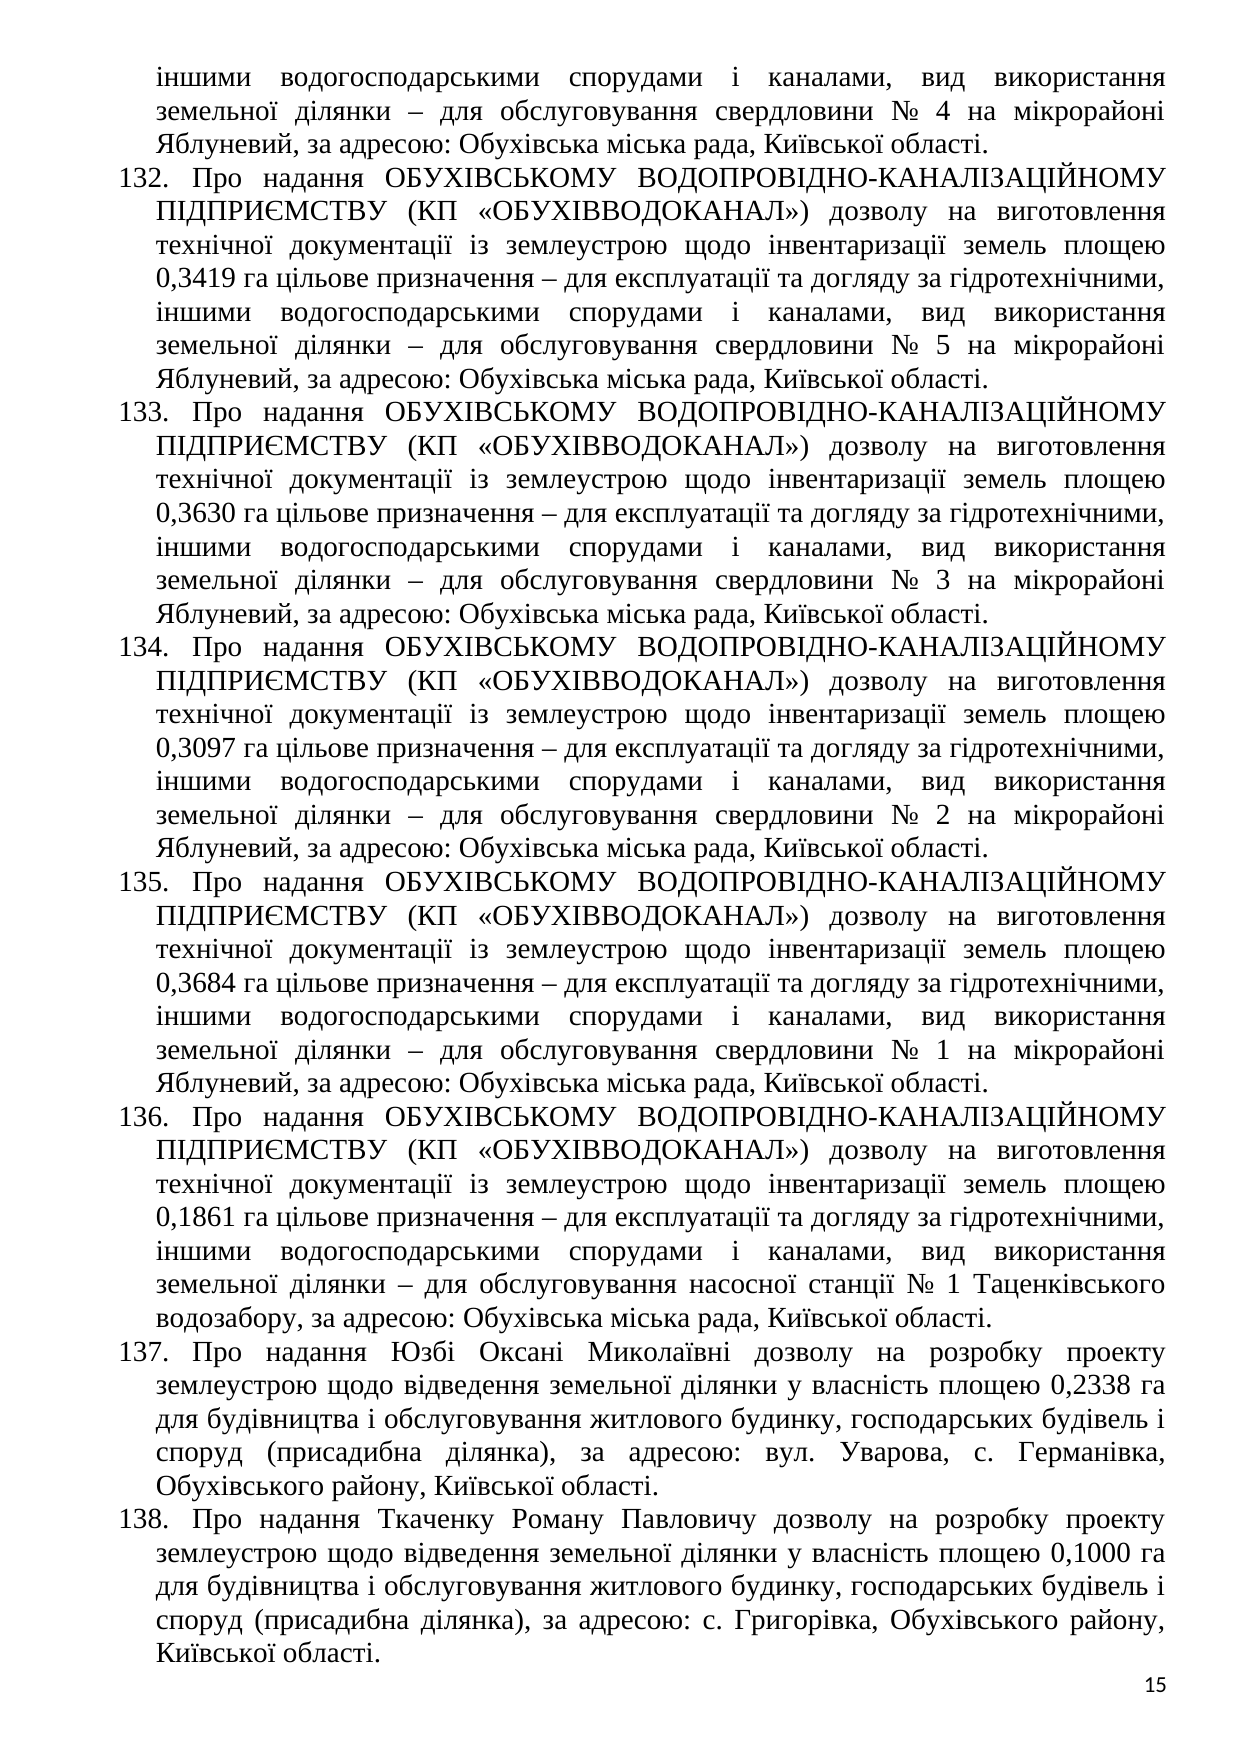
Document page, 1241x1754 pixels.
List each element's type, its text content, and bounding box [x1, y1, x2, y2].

list Про надання ОБУХІВСЬКОМУ ВОДОПРОВІДНО-КАНАЛІЗАЦІЙНОМУ ПІДПРИЄМСТВУ (КП «ОБУХІВВОДОКАНАЛ») дозволу на виготовлення технічної документації із землеустрою щодо інвентаризації земель площею 0,3630 га цільове призначення – для експлуатації та догляду за гідротехнічними, іншими водогосподарськими спорудами і каналами, вид використання земельної ділянки – для обслуговування свердловини № 3 на мікрорайоні Яблуневий, за адресою: Обухівська міська рада, Київської області. [118, 394, 1167, 629]
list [118, 59, 1167, 160]
list Про надання ОБУХІВСЬКОМУ ВОДОПРОВІДНО-КАНАЛІЗАЦІЙНОМУ ПІДПРИЄМСТВУ (КП «ОБУХІВВОДОКАНАЛ») дозволу на виготовлення технічної документації із землеустрою щодо інвентаризації земель площею 0,3419 га цільове призначення – для експлуатації та догляду за гідротехнічними, іншими водогосподарськими спорудами і каналами, вид використання земельної ділянки – для обслуговування свердловини № 5 на мікрорайоні Яблуневий, за адресою: Обухівська міська рада, Київської області. [118, 160, 1167, 394]
list Про надання ОБУХІВСЬКОМУ ВОДОПРОВІДНО-КАНАЛІЗАЦІЙНОМУ ПІДПРИЄМСТВУ (КП «ОБУХІВВОДОКАНАЛ») дозволу на виготовлення технічної документації із землеустрою щодо інвентаризації земель площею 0,3684 га цільове призначення – для експлуатації та догляду за гідротехнічними, іншими водогосподарськими спорудами і каналами, вид використання земельної ділянки – для обслуговування свердловини № 1 на мікрорайоні Яблуневий, за адресою: Обухівська міська рада, Київської області. [118, 864, 1167, 1099]
list Про надання ОБУХІВСЬКОМУ ВОДОПРОВІДНО-КАНАЛІЗАЦІЙНОМУ ПІДПРИЄМСТВУ (КП «ОБУХІВВОДОКАНАЛ») дозволу на виготовлення технічної документації із землеустрою щодо інвентаризації земель площею 0,1861 га цільове призначення – для експлуатації та догляду за гідротехнічними, іншими водогосподарськими спорудами і каналами, вид використання земельної ділянки – для обслуговування насосної станції № 1 Таценківського водозабору, за адресою: Обухівська міська рада, Київської області. [118, 1099, 1167, 1334]
list Про надання ОБУХІВСЬКОМУ ВОДОПРОВІДНО-КАНАЛІЗАЦІЙНОМУ ПІДПРИЄМСТВУ (КП «ОБУХІВВОДОКАНАЛ») дозволу на виготовлення технічної документації із землеустрою щодо інвентаризації земель площею 0,3097 га цільове призначення – для експлуатації та догляду за гідротехнічними, іншими водогосподарськими спорудами і каналами, вид використання земельної ділянки – для обслуговування свердловини № 2 на мікрорайоні Яблуневий, за адресою: Обухівська міська рада, Київської області. [118, 629, 1167, 864]
list Про надання Ткаченку Роману Павловичу дозволу на розробку проекту землеустрою щодо відведення земельної ділянки у власність площею 0,1000 га для будівництва і обслуговування житлового будинку, господарських будівель і споруд (присадибна ділянка), за адресою: с. Григорівка, Обухівського району, Київської області. [118, 1501, 1167, 1669]
list Про надання Юзбі Оксані Миколаївні дозволу на розробку проекту землеустрою щодо відведення земельної ділянки у власність площею 0,2338 га для будівництва і обслуговування житлового будинку, господарських будівель і споруд (присадибна ділянка), за адресою: вул. Уварова, с. Германівка, Обухівського району, Київської області. [118, 1334, 1167, 1501]
